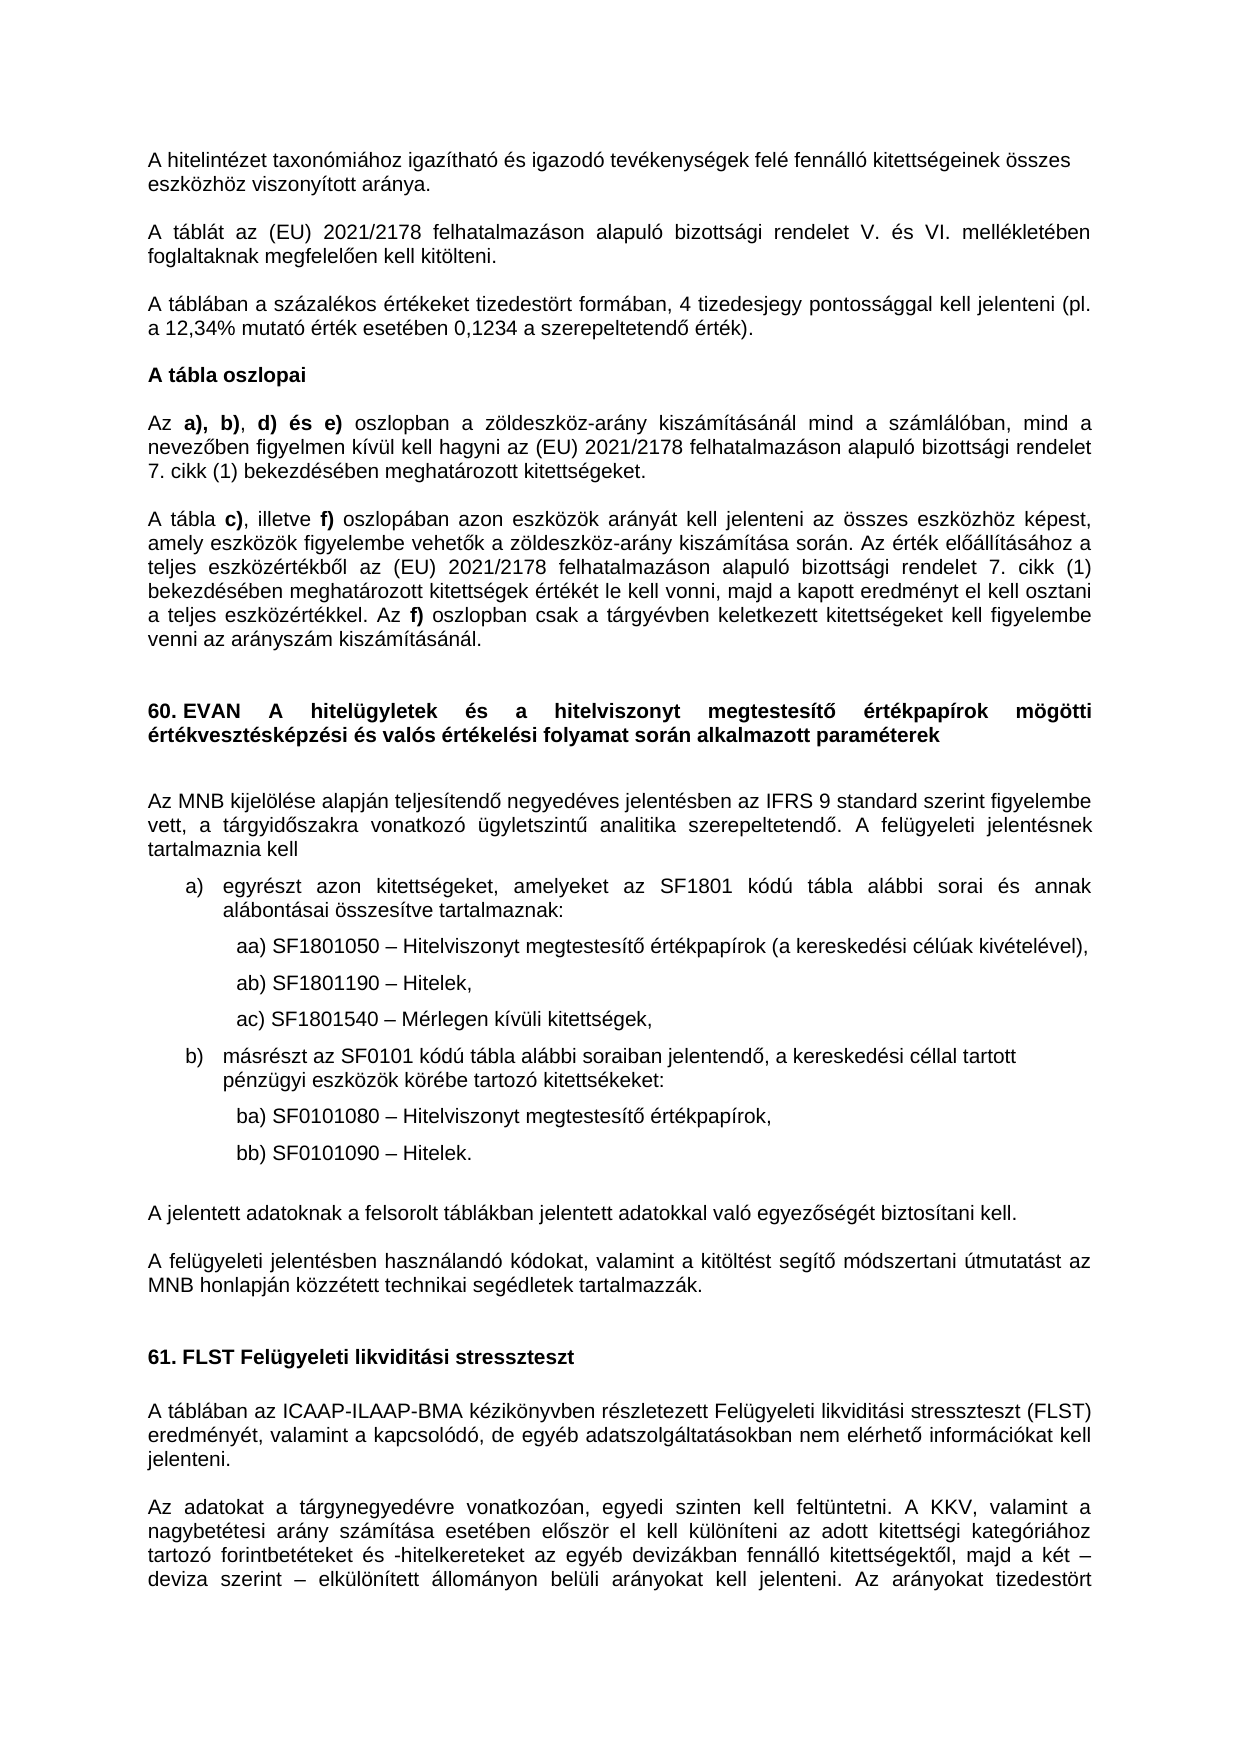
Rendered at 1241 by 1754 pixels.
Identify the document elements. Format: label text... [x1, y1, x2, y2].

text A tábla c), illetve f) oszlopában azon eszközök arányát kell jelenteni az összes eszközhöz képest, amely eszközök figyelembe vehetők a zöldeszköz-arány kiszámítása során. Az érték előállításához a teljes eszközértékből az (EU) 2021/2178 felhatalmazáson alapuló bizottsági rendelet 7. cikk (1) bekezdésében meghatározott kitettségek értékét le kell vonni, majd a kapott eredményt el kell osztani a teljes eszközértékkel. Az f) oszlopban csak a tárgyévben keletkezett kitettségeket kell figyelembe venni az arányszám kiszámításánál. [148, 507, 1093, 651]
subtitle 61. FLST Felügyeleti likviditási stresszteszt [148, 1344, 1093, 1368]
text ba) SF0101080 – Hitelviszonyt megtestesítő értékpapírok, [236, 1104, 1093, 1128]
list ab) SF1801190 – Hitelek, [236, 971, 1093, 994]
list aa) SF1801050 – Hitelviszonyt megtestesítő értékpapírok (a kereskedési célúak kivételével), [236, 934, 1093, 958]
list ac) SF1801540 – Mérlegen kívüli kitettségek, [236, 1007, 1093, 1031]
list másrészt az SF0101 kódú tábla alábbi soraiban jelentendő, a kereskedési céllal tartott pénzügyi eszközök körébe tartozó kitettsékeket: [185, 1043, 1093, 1091]
text A táblában az ICAAP-ILAAP-BMA kézikönyvben részletezett Felügyeleti likviditási stresszteszt (FLST) eredményét, valamint a kapcsolódó, de egyéb adatszolgáltatásokban nem elérhető információkat kell jelenteni. [148, 1399, 1093, 1471]
text A jelentett adatoknak a felsorolt táblákban jelentett adatokkal való egyezőségét biztosítani kell. [148, 1201, 1093, 1225]
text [148, 1494, 1093, 1590]
text A tábla oszlopai [148, 363, 1093, 387]
subtitle 60. EVAN A hitelügyletek és a hitelviszonyt megtestesítő értékpapírok mögötti értékvesztésképzési és valós értékelési folyamat során alkalmazott paraméterek [148, 699, 1093, 747]
text Az a), b), d) és e) oszlopban a zöldeszköz-arány kiszámításánál mind a számlálóban, mind a nevezőben figyelmen kívül kell hagyni az (EU) 2021/2178 felhatalmazáson alapuló bizottsági rendelet 7. cikk (1) bekezdésében meghatározott kitettségeket. [148, 411, 1093, 483]
text A táblában a százalékos értékeket tizedestört formában, 4 tizedesjegy pontossággal kell jelenteni (pl. a 12,34% mutató érték esetében 0,1234 a szerepeltetendő érték). [148, 291, 1093, 339]
text bb) SF0101090 – Hitelek. [236, 1140, 1093, 1164]
text A hitelintézet taxonómiához igazítható és igazodó tevékenységek felé fennálló kitettségeinek összes eszközhöz viszonyított aránya. [148, 148, 1093, 196]
text A táblát az (EU) 2021/2178 felhatalmazáson alapuló bizottsági rendelet V. és VI. mellékletében foglaltaknak megfelelően kell kitölteni. [148, 219, 1093, 267]
text A felügyeleti jelentésben használandó kódokat, valamint a kitöltést segítő módszertani útmutatást az MNB honlapján közzétett technikai segédletek tartalmazzák. [148, 1249, 1093, 1297]
text Az MNB kijelölése alapján teljesítendő negyedéves jelentésben az IFRS 9 standard szerint figyelembe vett, a tárgyidőszakra vonatkozó ügyletszintű analitika szerepeltetendő. A felügyeleti jelentésnek tartalmaznia kell [148, 789, 1093, 861]
list egyrészt azon kitettségeket, amelyeket az SF1801 kódú tábla alábbi sorai és annak alábontásai összesítve tartalmaznak: [185, 874, 1093, 922]
